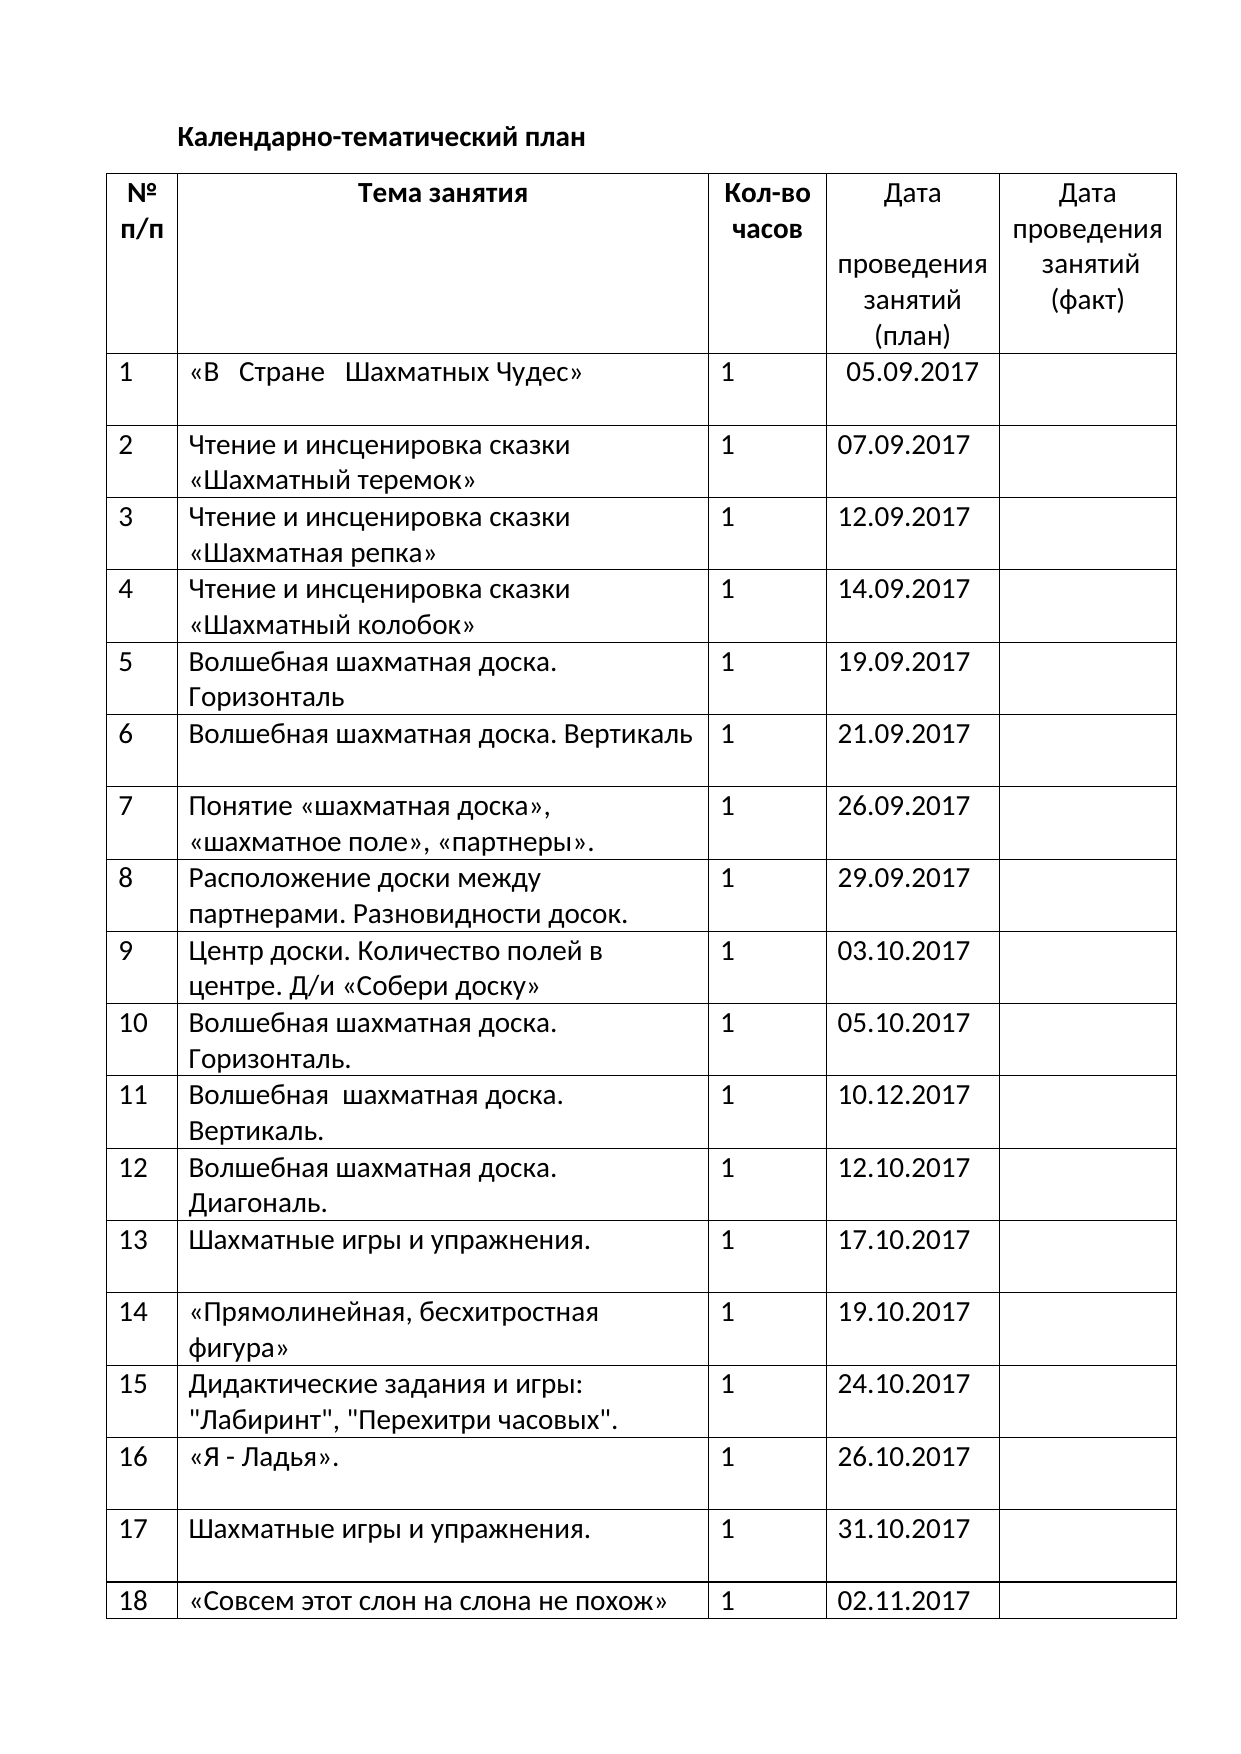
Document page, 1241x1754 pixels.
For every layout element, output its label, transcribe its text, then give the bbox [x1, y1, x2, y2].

table_cell 1 [709, 932, 826, 1003]
table_cell 16 [107, 1438, 177, 1509]
table_header Кол-во часов [709, 174, 826, 352]
table_cell 1 [709, 1004, 826, 1075]
table_cell 4 [107, 570, 177, 642]
table_cell Чтение и инсценировка сказки «Шахматная репка» [178, 498, 708, 569]
table_cell 10 [107, 1004, 177, 1075]
table_cell 1 [709, 1221, 826, 1292]
table_cell «В Стране Шахматных Чудес» [178, 354, 708, 425]
table_cell 19.09.2017 [827, 643, 999, 714]
table_cell [1000, 1076, 1176, 1148]
table_cell 1 [709, 1583, 826, 1618]
table_cell [1000, 1510, 1176, 1581]
table_cell Волшебная шахматная доска. Вертикаль [178, 715, 708, 786]
table_cell [1000, 570, 1176, 642]
table_cell [1000, 498, 1176, 569]
table_cell 1 [709, 426, 826, 497]
table_header № п/п [107, 174, 177, 352]
table_cell [1000, 354, 1176, 425]
table_cell [1000, 932, 1176, 1003]
table_cell 1 [709, 570, 826, 642]
table_cell 17 [107, 1510, 177, 1581]
table_cell 8 [107, 860, 177, 931]
table_cell 1 [709, 715, 826, 786]
table_cell [1000, 1149, 1176, 1220]
table_cell [1000, 787, 1176, 858]
table_cell 1 [709, 787, 826, 858]
table_cell 05.09.2017 [827, 354, 999, 425]
table_cell 29.09.2017 [827, 860, 999, 931]
table_cell Чтение и инсценировка сказки «Шахматный теремок» [178, 426, 708, 497]
table_cell 26.10.2017 [827, 1438, 999, 1509]
table_cell 05.10.2017 [827, 1004, 999, 1075]
table_cell 12.10.2017 [827, 1149, 999, 1220]
table_cell [1000, 1366, 1176, 1437]
table_cell Шахматные игры и упражнения. [178, 1510, 708, 1581]
table_cell 12.09.2017 [827, 498, 999, 569]
table_cell «Я - Ладья». [178, 1438, 708, 1509]
table_cell 1 [709, 1510, 826, 1581]
table_cell 21.09.2017 [827, 715, 999, 786]
table_cell 1 [709, 1076, 826, 1148]
table_cell [1000, 426, 1176, 497]
table_cell 1 [709, 498, 826, 569]
table_cell 11 [107, 1076, 177, 1148]
table_cell Чтение и инсценировка сказки «Шахматный колобок» [178, 570, 708, 642]
table_cell 1 [107, 354, 177, 425]
table_cell 7 [107, 787, 177, 858]
table_cell 1 [709, 1149, 826, 1220]
table_cell Понятие «шахматная доска», «шахматное поле», «партнеры». [178, 787, 708, 858]
text Календарно-тематический план [177, 118, 1152, 154]
table_cell 18 [107, 1583, 177, 1618]
table_cell 13 [107, 1221, 177, 1292]
table_cell [1000, 643, 1176, 714]
table_cell 1 [709, 1293, 826, 1364]
table_cell 31.10.2017 [827, 1510, 999, 1581]
table_cell Волшебная шахматная доска. Вертикаль. [178, 1076, 708, 1148]
table_header Дата проведения занятий (факт) [1000, 174, 1176, 352]
table_cell 19.10.2017 [827, 1293, 999, 1364]
table_cell Центр доски. Количество полей в центре. Д/и «Собери доску» [178, 932, 708, 1003]
table_cell [1000, 1293, 1176, 1364]
table_cell 9 [107, 932, 177, 1003]
table_cell [1000, 1221, 1176, 1292]
table_cell 2 [107, 426, 177, 497]
table_cell «Совсем этот слон на слона не похож» [178, 1583, 708, 1618]
table_cell 1 [709, 354, 826, 425]
table_cell 03.10.2017 [827, 932, 999, 1003]
table_cell 14.09.2017 [827, 570, 999, 642]
table_cell [1000, 1438, 1176, 1509]
table_cell [1000, 860, 1176, 931]
table_cell 02.11.2017 [827, 1583, 999, 1618]
table_cell 12 [107, 1149, 177, 1220]
table_cell 10.12.2017 [827, 1076, 999, 1148]
table_header Дата проведения занятий (план) [827, 174, 999, 352]
table_cell [1000, 1583, 1176, 1618]
table_cell 5 [107, 643, 177, 714]
table_cell Волшебная шахматная доска. Горизонталь. [178, 1004, 708, 1075]
table_cell Шахматные игры и упражнения. [178, 1221, 708, 1292]
table_cell 07.09.2017 [827, 426, 999, 497]
table_cell 1 [709, 1366, 826, 1437]
table_header Тема занятия [178, 174, 708, 352]
table_cell Дидактические задания и игры: "Лабиринт", "Перехитри часовых". [178, 1366, 708, 1437]
table_cell [1000, 715, 1176, 786]
table_cell 1 [709, 1438, 826, 1509]
table_cell 24.10.2017 [827, 1366, 999, 1437]
table_cell [1000, 1004, 1176, 1075]
table_cell Волшебная шахматная доска. Диагональ. [178, 1149, 708, 1220]
table_cell 3 [107, 498, 177, 569]
table_cell 17.10.2017 [827, 1221, 999, 1292]
table_cell 26.09.2017 [827, 787, 999, 858]
table_cell Волшебная шахматная доска. Горизонталь [178, 643, 708, 714]
table_cell Расположение доски между партнерами. Разновидности досок. [178, 860, 708, 931]
table_cell 6 [107, 715, 177, 786]
table_cell 15 [107, 1366, 177, 1437]
table_cell 1 [709, 643, 826, 714]
table_cell «Прямолинейная, бесхитростная фигура» [178, 1293, 708, 1364]
table_cell 14 [107, 1293, 177, 1364]
table_cell 1 [709, 860, 826, 931]
